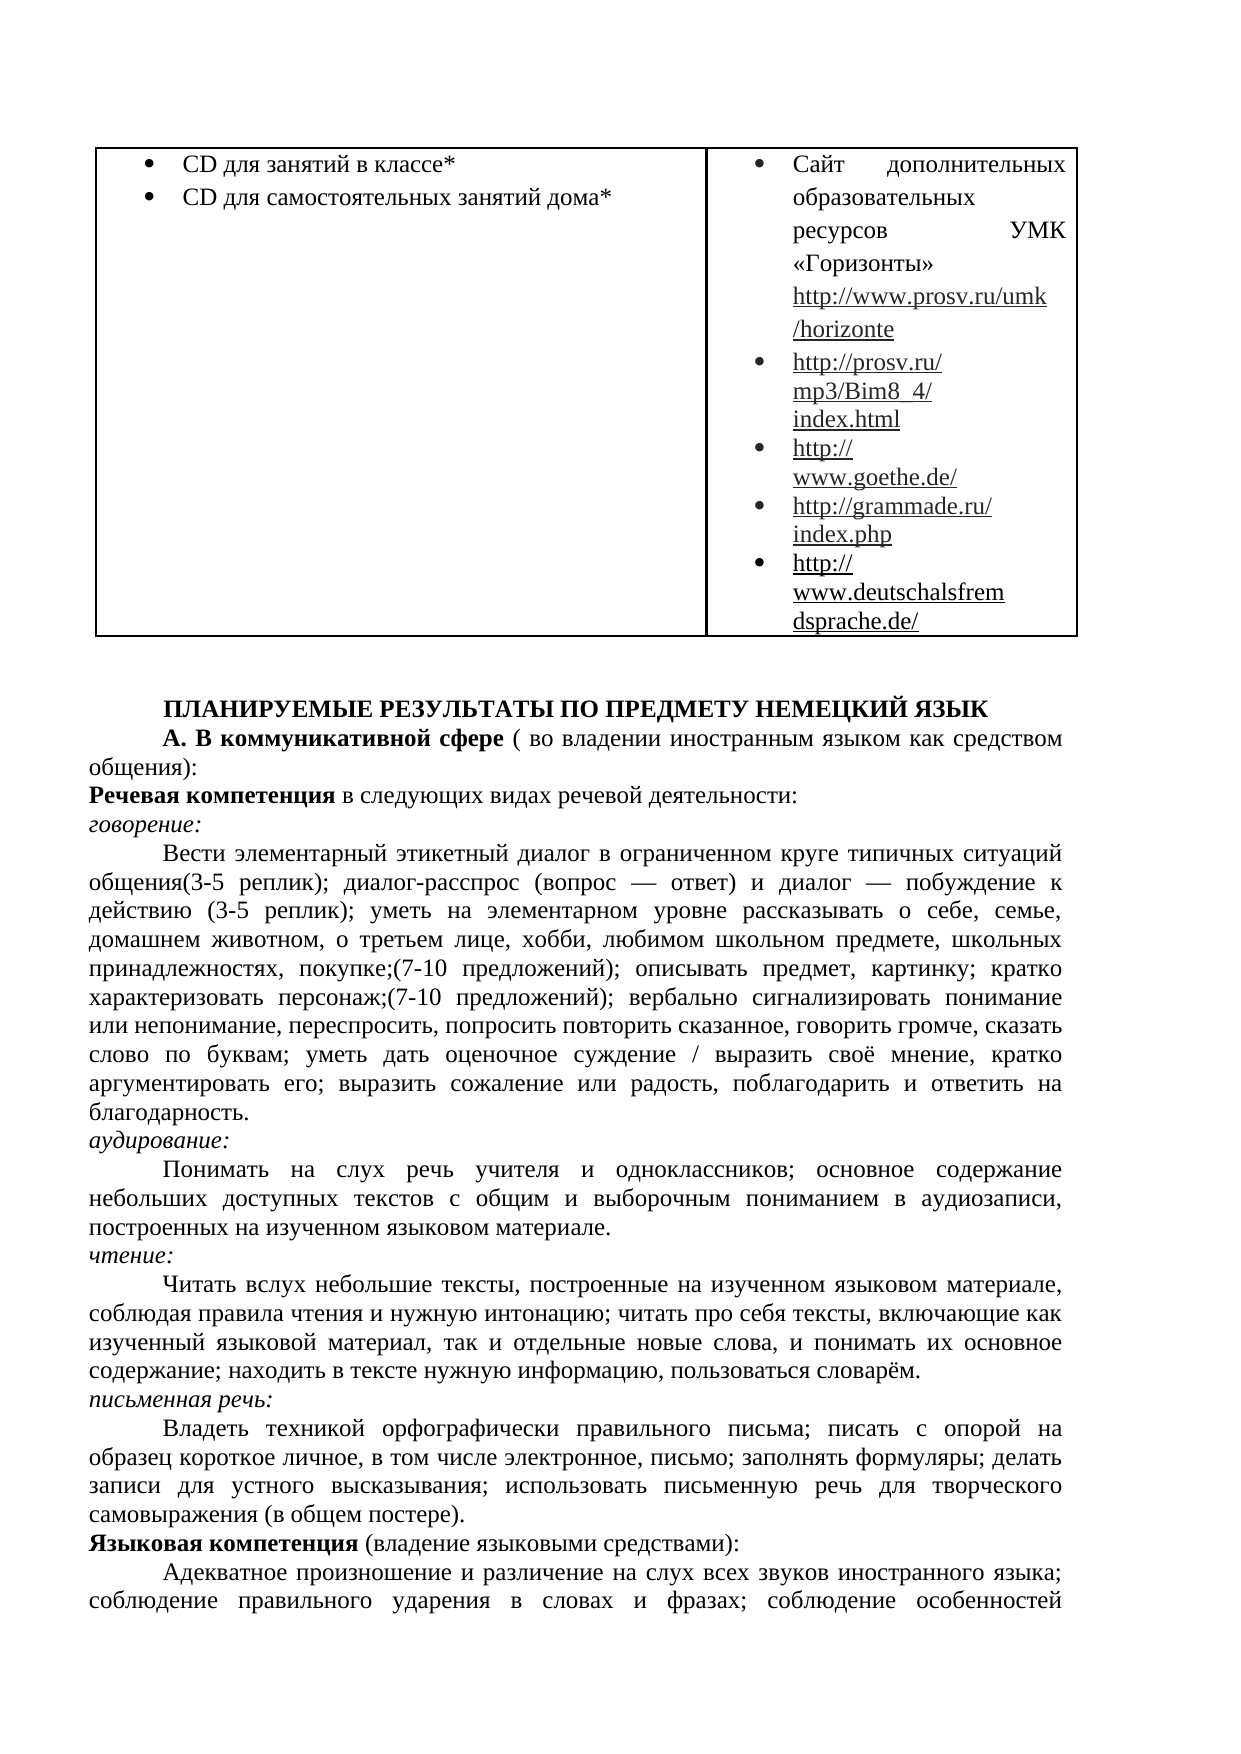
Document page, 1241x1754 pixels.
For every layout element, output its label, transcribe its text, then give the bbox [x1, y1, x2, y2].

text Читать вслух небольшие тексты, построенные на изученном языковом материале, соблюдая правила чтения и нужную интонацию; читать про себя тексты, включающие как изученный языковой материал, так и отдельные новые слова, и понимать их основное содержание; находить в тексте нужную информацию, пользоваться словарём. [89, 1269, 1063, 1384]
text Речевая компетенция в следующих видах речевой деятельности: [89, 780, 1063, 809]
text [89, 1557, 1063, 1614]
text говорение: [89, 809, 1063, 838]
table_header Сайт дополнительных образовательных ресурсов УМК «Горизонты» http://www.prosv.ru/umk/horizonte http://prosv.ru/mp3/Bim8_4/index.html http://www.goethe.de/ http://grammade.ru/index.php http://www.deutschalsfremdsprache.de/ [708, 149, 1076, 634]
text Владеть техникой орфографически правильного письма; писать с опорой на образец короткое личное, в том числе электронное, письмо; заполнять формуляры; делать записи для устного высказывания; использовать письменную речь для творческого самовыражения (в общем постере). [89, 1413, 1063, 1528]
text Языковая компетенция (владение языковыми средствами): [89, 1528, 1063, 1557]
text ПЛАНИРУЕМЫЕ РЕЗУЛЬТАТЫ ПО ПРЕДМЕТУ НЕМЕЦКИЙ ЯЗЫК [89, 694, 1063, 723]
text Вести элементарный этикетный диалог в ограниченном круге типичных ситуаций общения(3-5 реплик); диалог-расспрос (вопрос — ответ) и диалог — побуждение к действию (3-5 реплик); уметь на элементарном уровне рассказывать о себе, семье, домашнем животном, о третьем лице, хобби, любимом школьном предмете, школьных принадлежностях, покупке;(7-10 предложений); описывать предмет, картинку; кратко характеризовать персонаж;(7-10 предложений); вербально сигнализировать понимание или непонимание, переспросить, попросить повторить сказанное, говорить громче, сказать слово по буквам; уметь дать оценочное суждение / выразить своё мнение, кратко аргументировать его; выразить сожаление или радость, поблагодарить и ответить на благодарность. [89, 838, 1063, 1125]
text письменная речь: [89, 1384, 1063, 1413]
text чтение: [89, 1240, 1063, 1269]
text А. В коммуникативной сфере ( во владении иностранным языком как средством общения): [89, 723, 1063, 780]
text Понимать на слух речь учителя и одноклассников; основное содержание небольших доступных текстов с общим и выборочным пониманием в аудиозаписи, построенных на изученном языковом материале. [89, 1154, 1063, 1240]
table_header CD для занятий в классе* CD для самостоятельных занятий дома* [97, 149, 705, 634]
text аудирование: [89, 1125, 1063, 1154]
